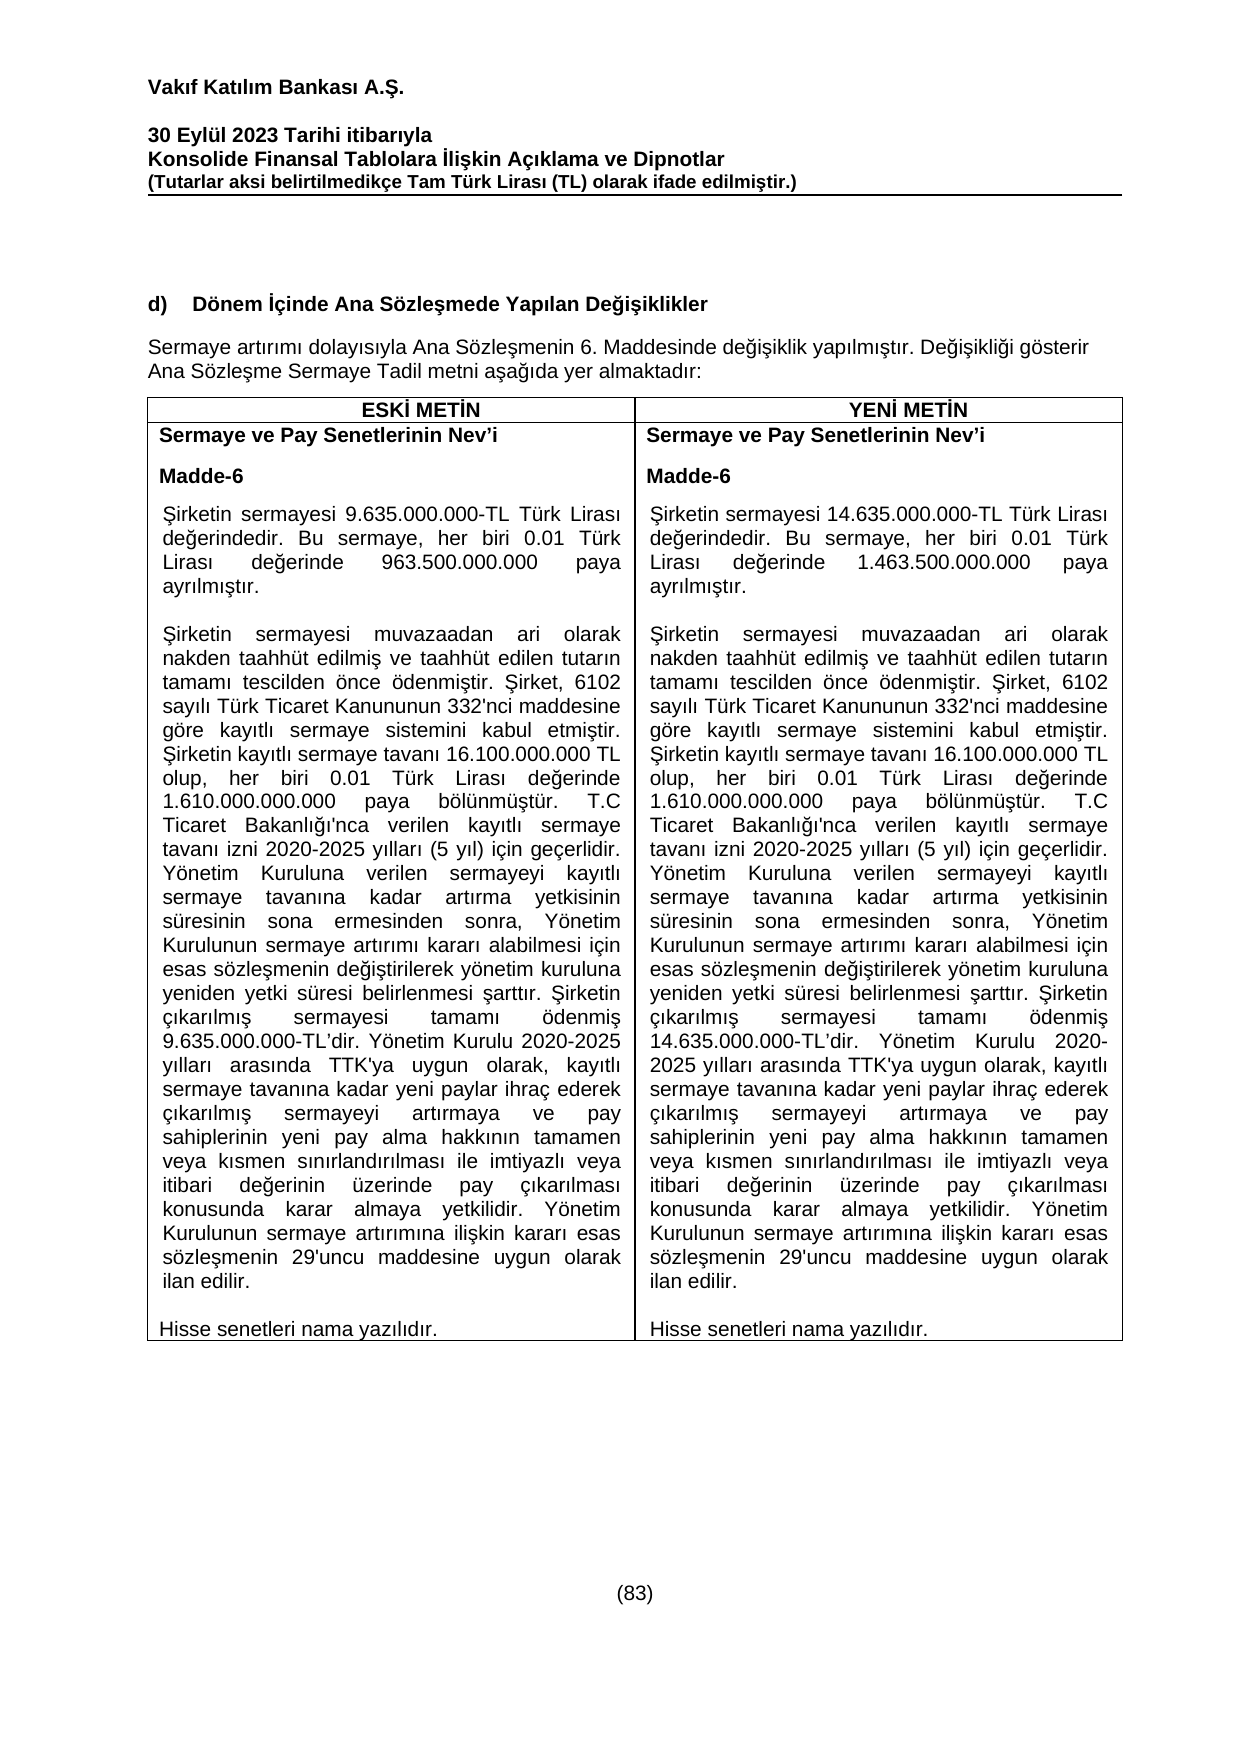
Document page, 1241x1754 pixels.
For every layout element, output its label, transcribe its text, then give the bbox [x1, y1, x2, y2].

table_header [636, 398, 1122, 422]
list Dönem İçinde Ana Sözleşmede Yapılan Değişiklikler [148, 291, 1122, 315]
text Sermaye artırımı dolayısıyla Ana Sözleşmenin 6. Maddesinde değişiklik yapılmıştır. Değişikliği gösterir Ana Sözleşme Sermaye Tadil metni aşağıda yer almaktadır: [148, 334, 1122, 382]
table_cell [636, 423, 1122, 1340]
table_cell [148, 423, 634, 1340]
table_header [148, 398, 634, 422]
